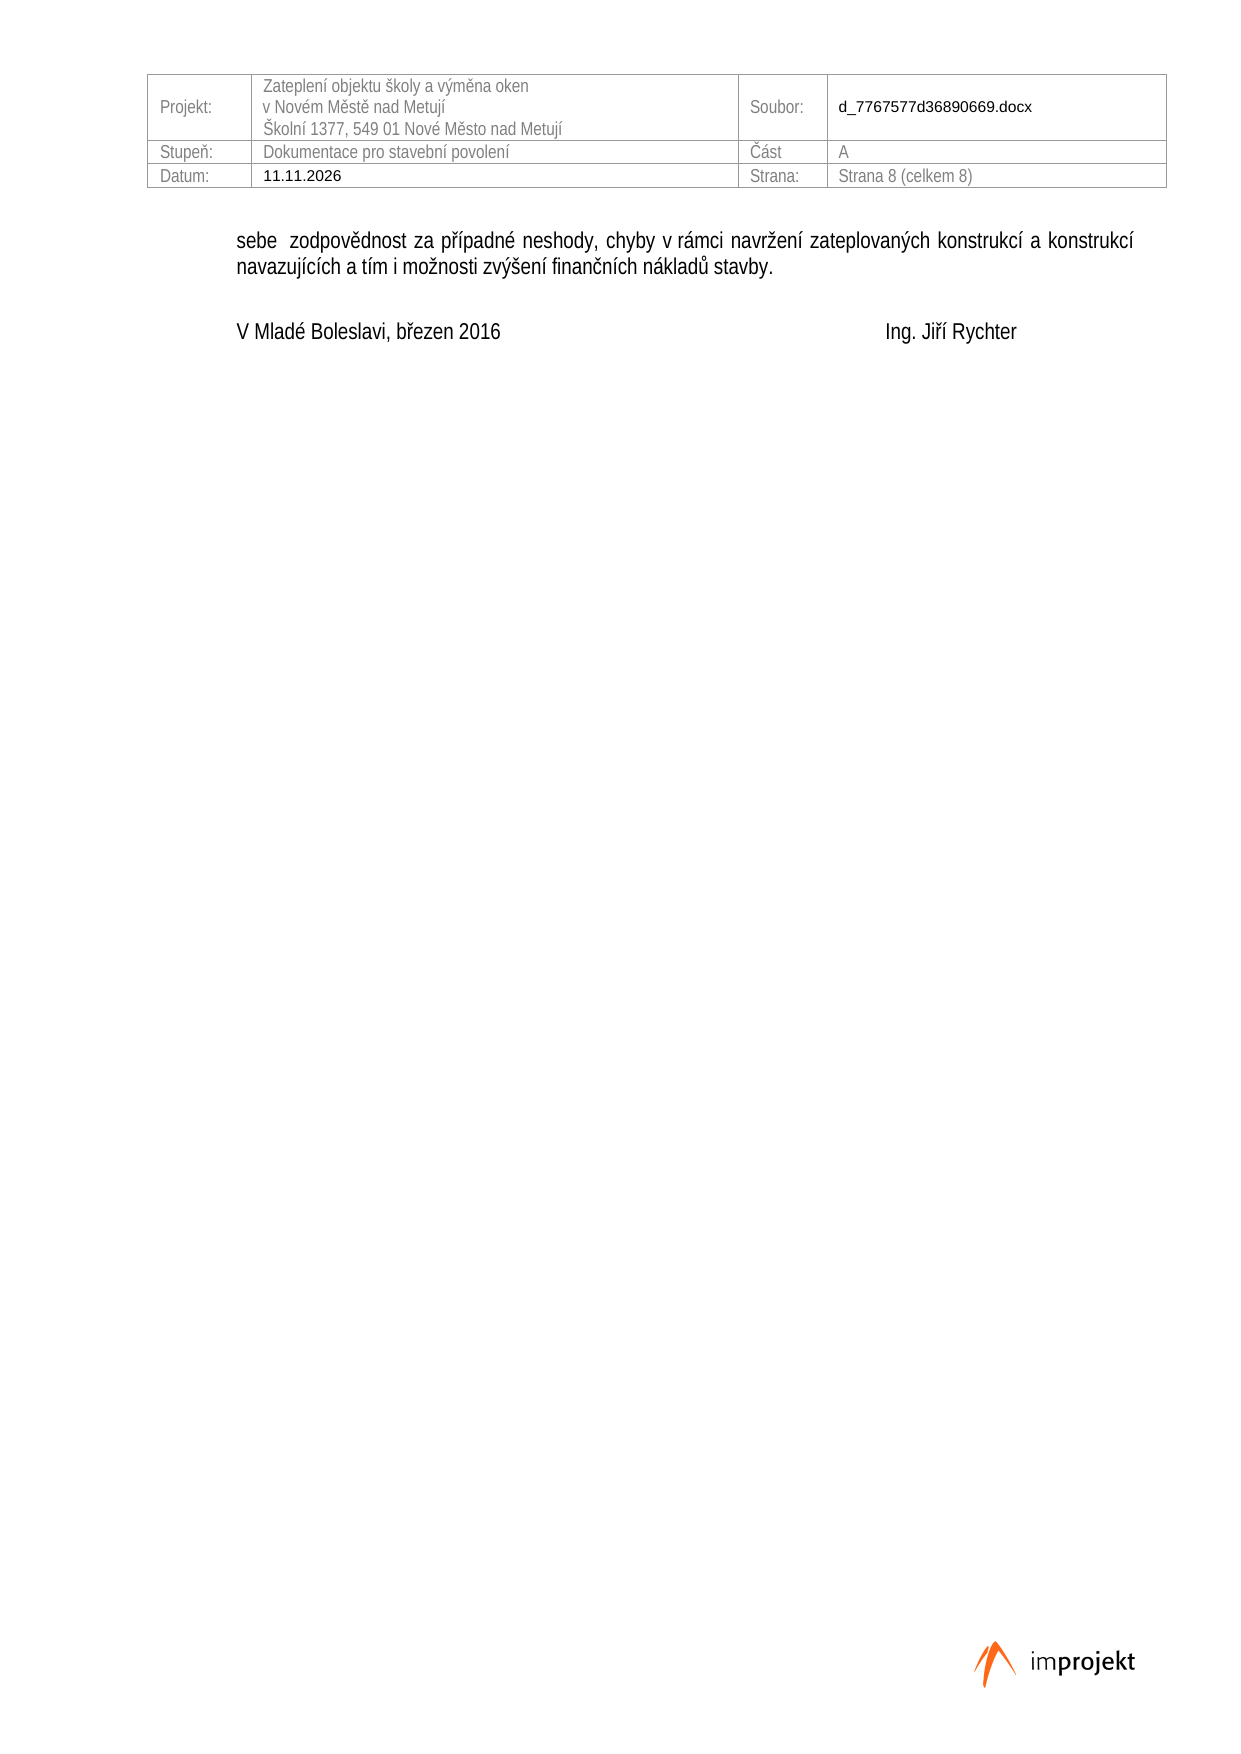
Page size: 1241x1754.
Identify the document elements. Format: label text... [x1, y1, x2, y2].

picture [972, 1639, 1137, 1689]
text V Mladé Boleslavi, březen 2016 Ing. Jiří Rychter [236, 318, 1134, 345]
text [236, 227, 1134, 279]
